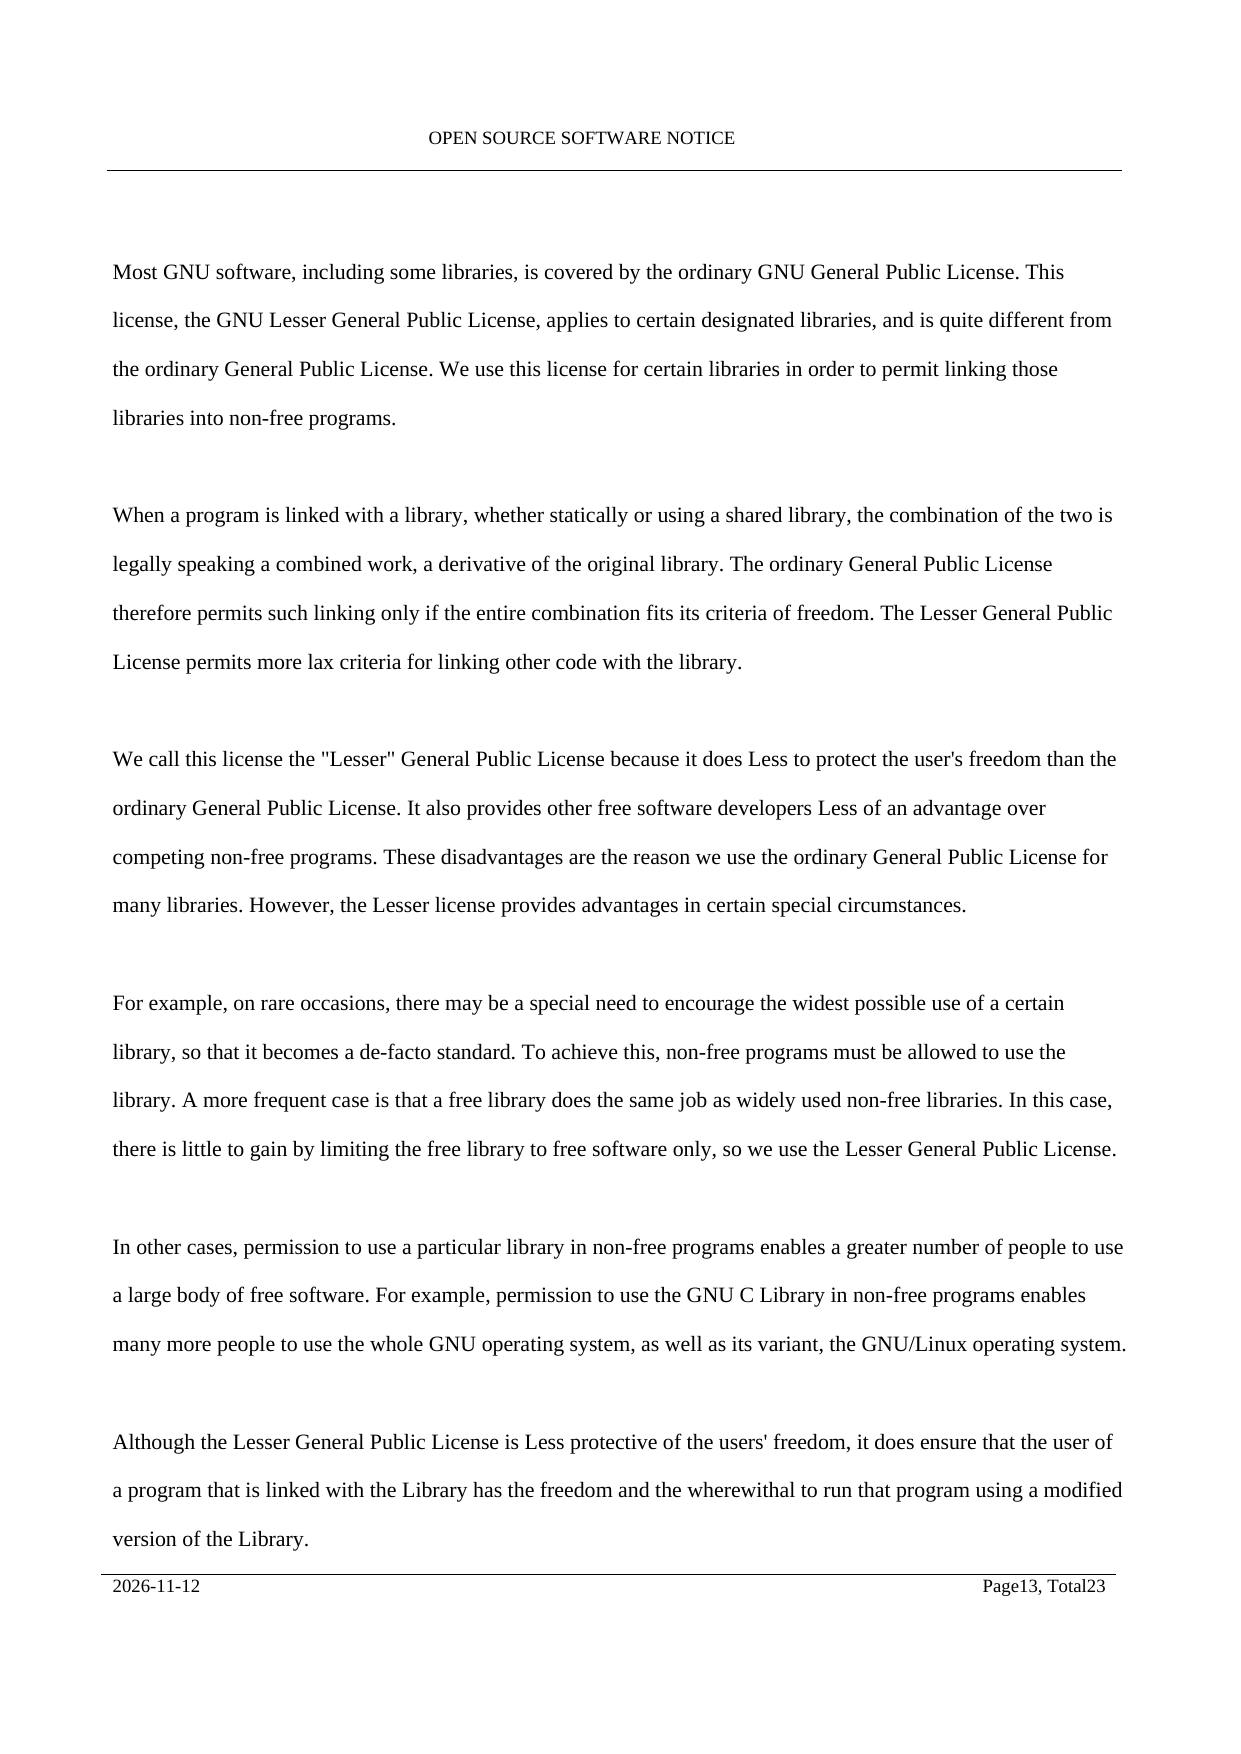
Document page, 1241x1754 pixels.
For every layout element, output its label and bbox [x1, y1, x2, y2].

text [112, 206, 1128, 1555]
